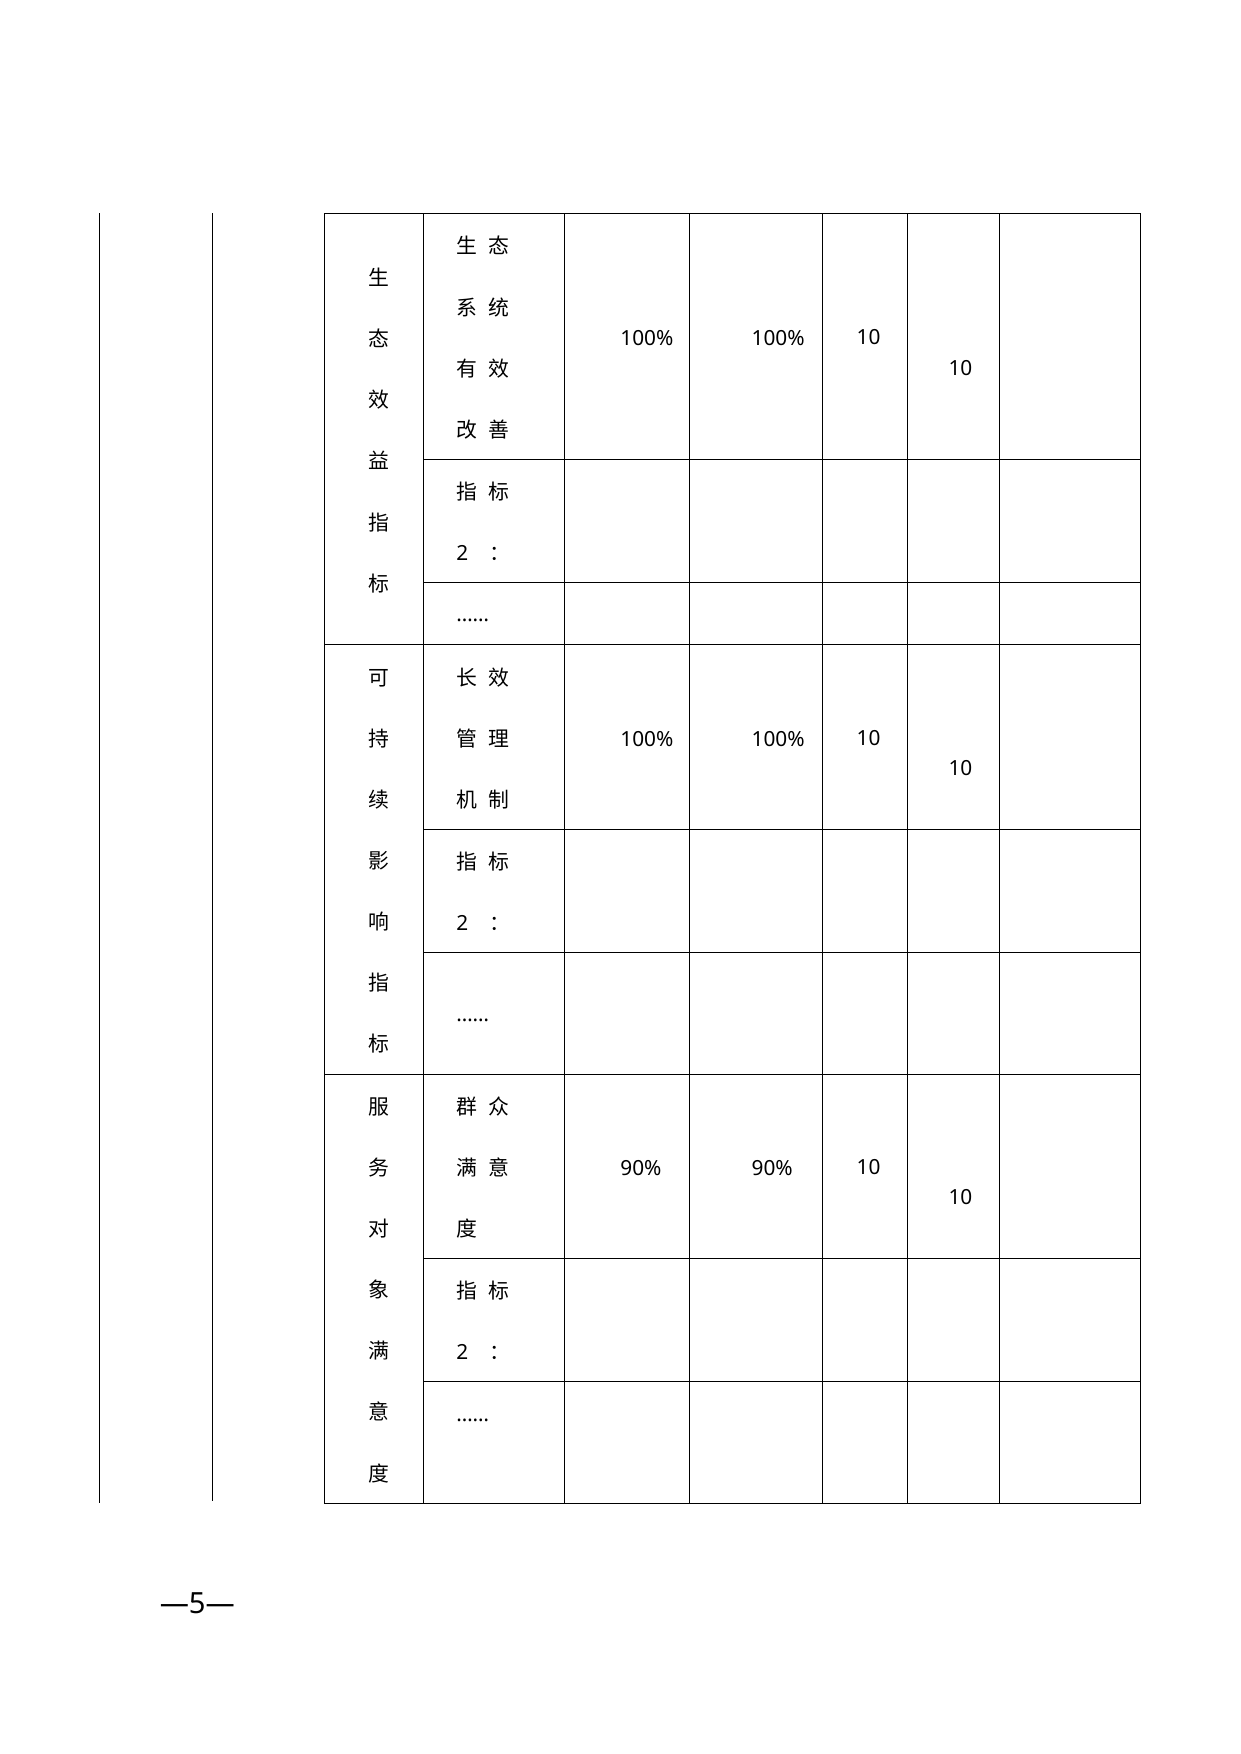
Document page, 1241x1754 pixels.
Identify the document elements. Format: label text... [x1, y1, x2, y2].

table_cell [1000, 830, 1140, 952]
table_cell [690, 460, 822, 582]
table_cell 100% [565, 214, 689, 459]
table_cell [1000, 1382, 1140, 1502]
table_cell 10 [823, 645, 907, 829]
table_cell 可持续影响指标 [325, 645, 423, 1073]
table_cell [823, 1382, 907, 1502]
table_cell [908, 1382, 999, 1502]
table_cell 生态效 益指标 [325, 214, 423, 644]
table_cell [908, 1259, 999, 1381]
table_cell 指标2： [424, 1259, 564, 1381]
table_cell [690, 1259, 822, 1381]
table_cell 100% [690, 645, 822, 829]
table_cell [1000, 953, 1140, 1073]
table_cell [1000, 583, 1140, 644]
table_cell 生态系统有效改善 [424, 214, 564, 459]
table_cell [565, 460, 689, 582]
table_cell 长效管理机制 [424, 645, 564, 829]
table_cell [690, 583, 822, 644]
table_cell 指标2： [424, 830, 564, 952]
table_cell [1000, 214, 1140, 459]
table_cell 10 [908, 645, 999, 829]
table_cell 100% [565, 645, 689, 829]
table_cell [1000, 460, 1140, 582]
table_cell …… [424, 583, 564, 644]
table_cell [908, 953, 999, 1073]
table_cell 90% [565, 1075, 689, 1258]
table_cell [1000, 645, 1140, 829]
table_cell [1000, 1075, 1140, 1258]
table_cell [690, 1382, 822, 1502]
table_cell [690, 953, 822, 1073]
table_cell [565, 830, 689, 952]
table_cell …… [424, 953, 564, 1073]
table_cell [565, 1259, 689, 1381]
table_cell [565, 1382, 689, 1502]
table_cell [690, 830, 822, 952]
table_cell [823, 583, 907, 644]
table_cell 90% [690, 1075, 822, 1258]
table_cell 群众满意度 [424, 1075, 564, 1258]
table_cell 10 [823, 214, 907, 459]
table_cell 指标2： [424, 460, 564, 582]
table_cell [823, 1259, 907, 1381]
table_cell 100% [690, 214, 822, 459]
table_cell [565, 953, 689, 1073]
table_cell [823, 953, 907, 1073]
table_cell [823, 830, 907, 952]
table_cell [1000, 1259, 1140, 1381]
table_cell [908, 583, 999, 644]
table_cell 10 [908, 214, 999, 459]
table_cell 10 [823, 1075, 907, 1258]
table_cell [823, 460, 907, 582]
table_cell 服务对象满意度指标 [325, 1075, 423, 1502]
table_cell [908, 460, 999, 582]
table_cell …… [424, 1382, 564, 1502]
table_cell [908, 830, 999, 952]
table_cell [565, 583, 689, 644]
table_cell 10 [908, 1075, 999, 1258]
